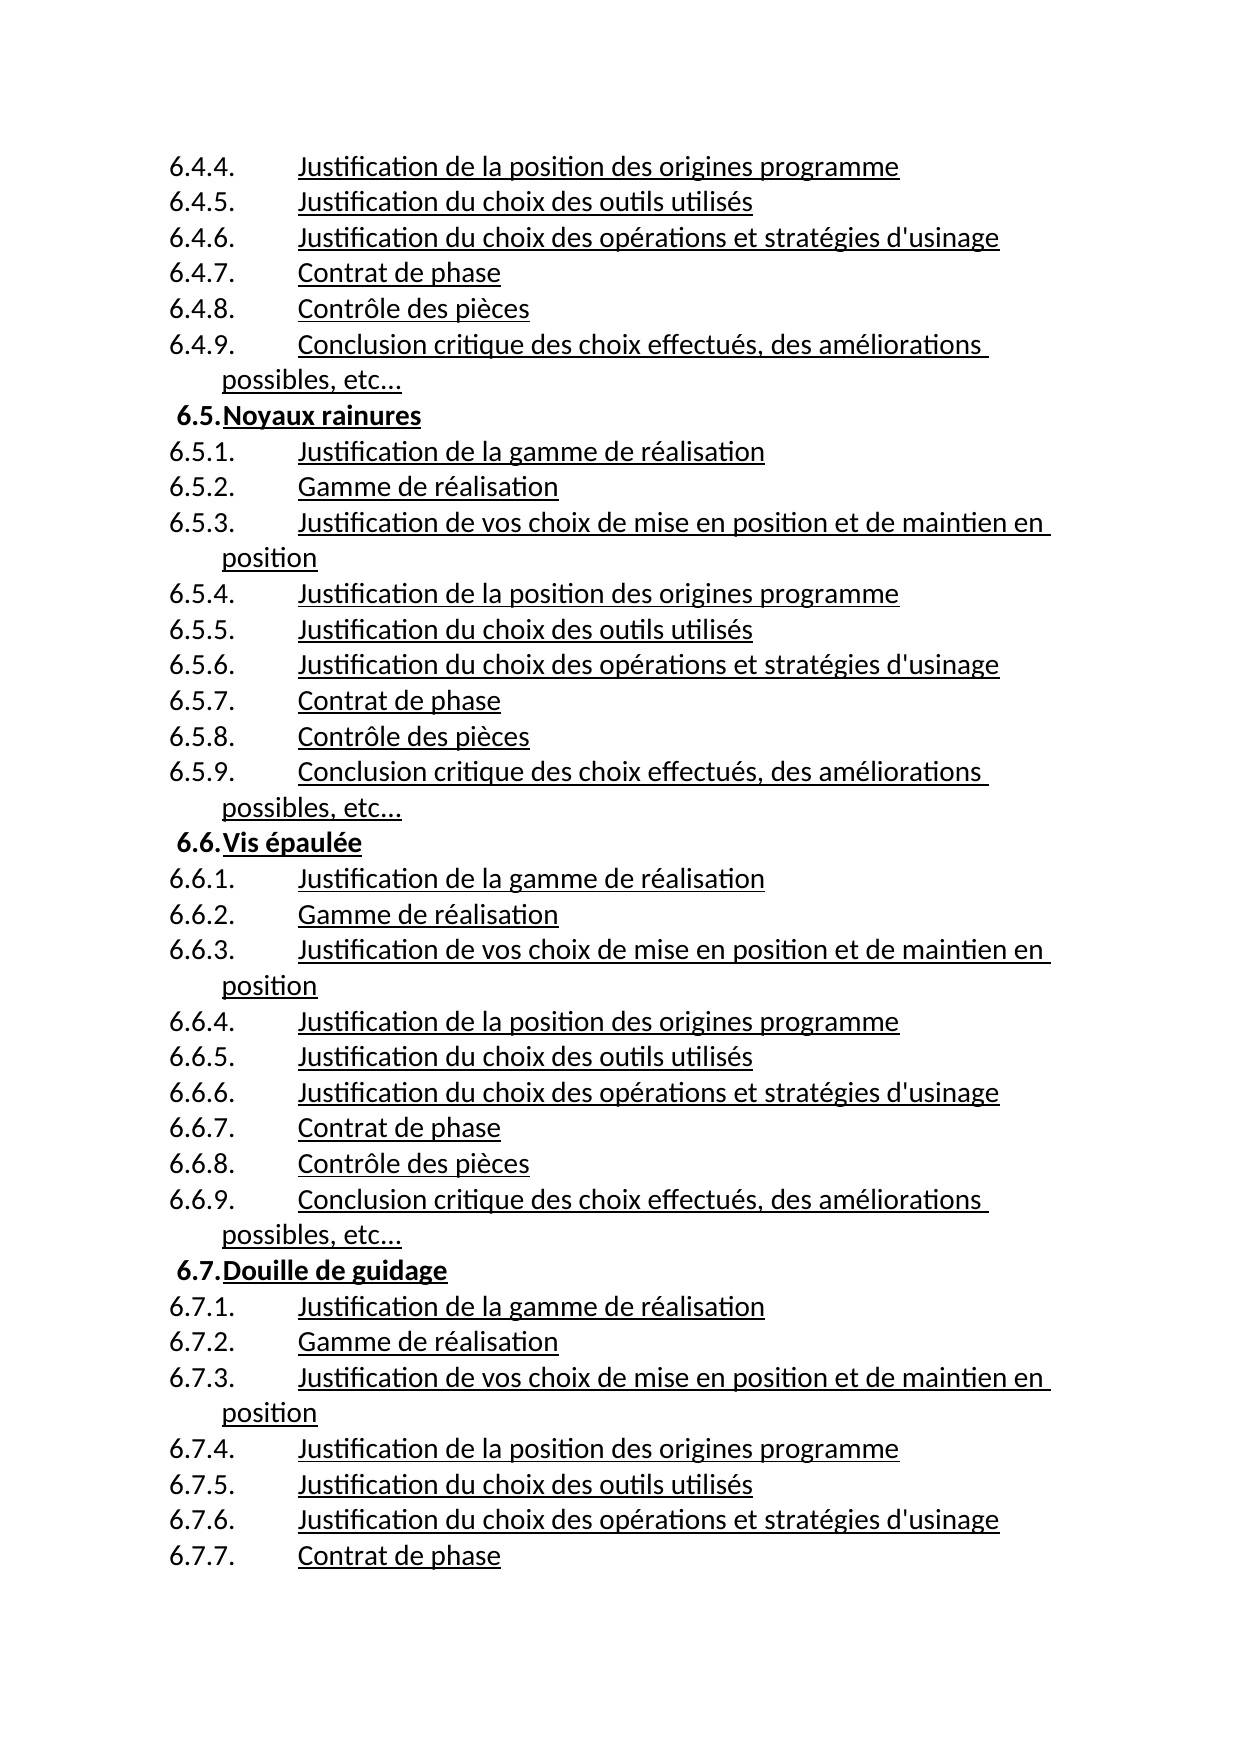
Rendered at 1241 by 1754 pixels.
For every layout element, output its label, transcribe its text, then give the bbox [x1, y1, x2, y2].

subtitle Justification du choix des outils utilisés [169, 1466, 1093, 1501]
subtitle Justification du choix des opérations et stratégies d'usinage [169, 646, 1093, 682]
subtitle Justification du choix des outils utilisés [169, 611, 1093, 646]
subtitle Gamme de réalisation [169, 468, 1093, 504]
subtitle Justification de la position des origines programme [169, 575, 1093, 611]
subtitle Justification de la gamme de réalisation [169, 860, 1093, 896]
subtitle Contrat de phase [169, 1537, 1093, 1573]
subtitle Contrat de phase [169, 254, 1093, 290]
subtitle Conclusion critique des choix effectués, des améliorations possibles, etc... [169, 753, 1093, 824]
subtitle Conclusion critique des choix effectués, des améliorations possibles, etc... [169, 326, 1093, 397]
subtitle Justification de vos choix de mise en position et de maintien en position [169, 1359, 1093, 1430]
subtitle Justification de la gamme de réalisation [169, 433, 1093, 468]
subtitle Justification du choix des outils utilisés [169, 183, 1093, 219]
subtitle Contrat de phase [169, 682, 1093, 718]
subtitle Contrôle des pièces [169, 1145, 1093, 1181]
subtitle Gamme de réalisation [169, 1323, 1093, 1359]
subtitle Vis épaulée [176, 824, 1093, 860]
subtitle Justification de vos choix de mise en position et de maintien en position [169, 931, 1093, 1003]
subtitle Justification du choix des opérations et stratégies d'usinage [169, 219, 1093, 254]
subtitle Justification de la position des origines programme [169, 1430, 1093, 1466]
subtitle Justification de la position des origines programme [169, 148, 1093, 183]
subtitle Gamme de réalisation [169, 896, 1093, 931]
subtitle Justification de la position des origines programme [169, 1003, 1093, 1038]
subtitle Justification du choix des opérations et stratégies d'usinage [169, 1501, 1093, 1537]
subtitle Justification de la gamme de réalisation [169, 1288, 1093, 1323]
subtitle Conclusion critique des choix effectués, des améliorations possibles, etc... [169, 1181, 1093, 1252]
subtitle Noyaux rainures [176, 397, 1093, 433]
subtitle Contrôle des pièces [169, 718, 1093, 753]
subtitle Contrat de phase [169, 1109, 1093, 1145]
subtitle Justification de vos choix de mise en position et de maintien en position [169, 504, 1093, 575]
subtitle Justification du choix des outils utilisés [169, 1038, 1093, 1074]
subtitle Douille de guidage [176, 1252, 1093, 1288]
subtitle Justification du choix des opérations et stratégies d'usinage [169, 1074, 1093, 1109]
subtitle Contrôle des pièces [169, 290, 1093, 326]
